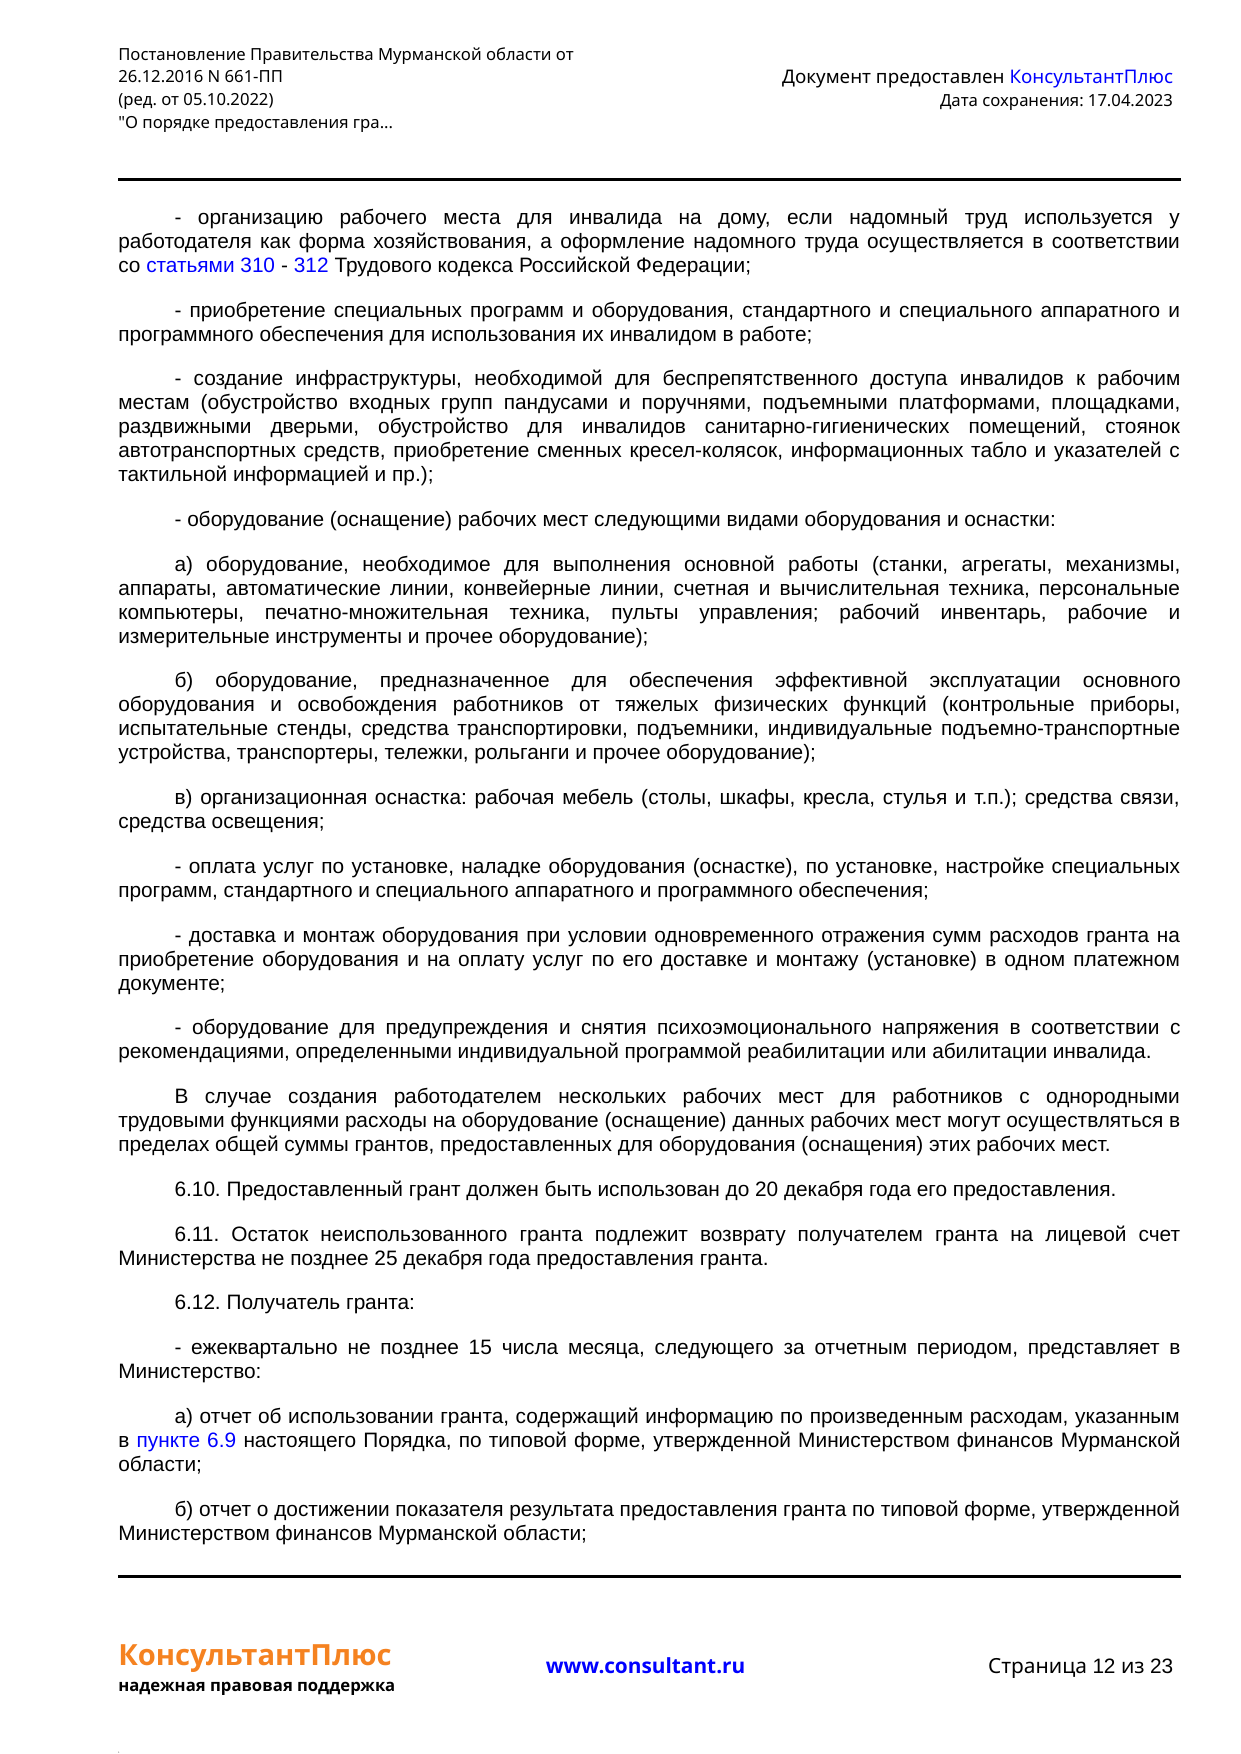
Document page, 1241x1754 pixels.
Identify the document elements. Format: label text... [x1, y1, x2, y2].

text - оборудование для предупреждения и снятия психоэмоционального напряжения в соответствии с рекомендациями, определенными индивидуальной программой реабилитации или абилитации инвалида. [118, 1015, 1181, 1063]
text 6.11. Остаток неиспользованного гранта подлежит возврату получателем гранта на лицевой счет Министерства не позднее 25 декабря года предоставления гранта. [118, 1221, 1181, 1269]
text - доставка и монтаж оборудования при условии одновременного отражения сумм расходов гранта на приобретение оборудования и на оплату услуг по его доставке и монтажу (установке) в одном платежном документе; [118, 922, 1181, 994]
text а) оборудование, необходимое для выполнения основной работы (станки, агрегаты, механизмы, аппараты, автоматические линии, конвейерные линии, счетная и вычислительная техника, персональные компьютеры, печатно-множительная техника, пульты управления; рабочий инвентарь, рабочие и измерительные инструменты и прочее оборудование); [118, 552, 1181, 647]
text б) оборудование, предназначенное для обеспечения эффективной эксплуатации основного оборудования и освобождения работников от тяжелых физических функций (контрольные приборы, испытательные стенды, средства транспортировки, подъемники, индивидуальные подъемно-транспортные устройства, транспортеры, тележки, рольганги и прочее оборудование); [118, 668, 1181, 764]
text 6.12. Получатель гранта: [118, 1290, 1181, 1314]
text - создание инфраструктуры, необходимой для беспрепятственного доступа инвалидов к рабочим местам (обустройство входных групп пандусами и поручнями, подъемными платформами, площадками, раздвижными дверьми, обустройство для инвалидов санитарно-гигиенических помещений, стоянок автотранспортных средств, приобретение сменных кресел-колясок, информационных табло и указателей с тактильной информацией и пр.); [118, 366, 1181, 486]
text а) отчет об использовании гранта, содержащий информацию по произведенным расходам, указанным в пункте 6.9 настоящего Порядка, по типовой форме, утвержденной Министерством финансов Мурманской области; [118, 1404, 1181, 1476]
text - оборудование (оснащение) рабочих мест следующими видами оборудования и оснастки: [118, 507, 1181, 531]
text - приобретение специальных программ и оборудования, стандартного и специального аппаратного и программного обеспечения для использования их инвалидом в работе; [118, 297, 1181, 345]
text - организацию рабочего места для инвалида на дому, если надомный труд используется у работодателя как форма хозяйствования, а оформление надомного труда осуществляется в соответствии со статьями 310 - 312 Трудового кодекса Российской Федерации; [118, 205, 1181, 277]
text В случае создания работодателем нескольких рабочих мест для работников с однородными трудовыми функциями расходы на оборудование (оснащение) данных рабочих мест могут осуществляться в пределах общей суммы грантов, предоставленных для оборудования (оснащения) этих рабочих мест. [118, 1084, 1181, 1156]
text - ежеквартально не позднее 15 числа месяца, следующего за отчетным периодом, представляет в Министерство: [118, 1335, 1181, 1383]
text б) отчет о достижении показателя результата предоставления гранта по типовой форме, утвержденной Министерством финансов Мурманской области; [118, 1496, 1181, 1544]
text - оплата услуг по установке, наладке оборудования (оснастке), по установке, настройке специальных программ, стандартного и специального аппаратного и программного обеспечения; [118, 854, 1181, 902]
text 6.10. Предоставленный грант должен быть использован до 20 декабря года его предоставления. [118, 1177, 1181, 1201]
text в) организационная оснастка: рабочая мебель (столы, шкафы, кресла, стулья и т.п.); средства связи, средства освещения; [118, 785, 1181, 833]
